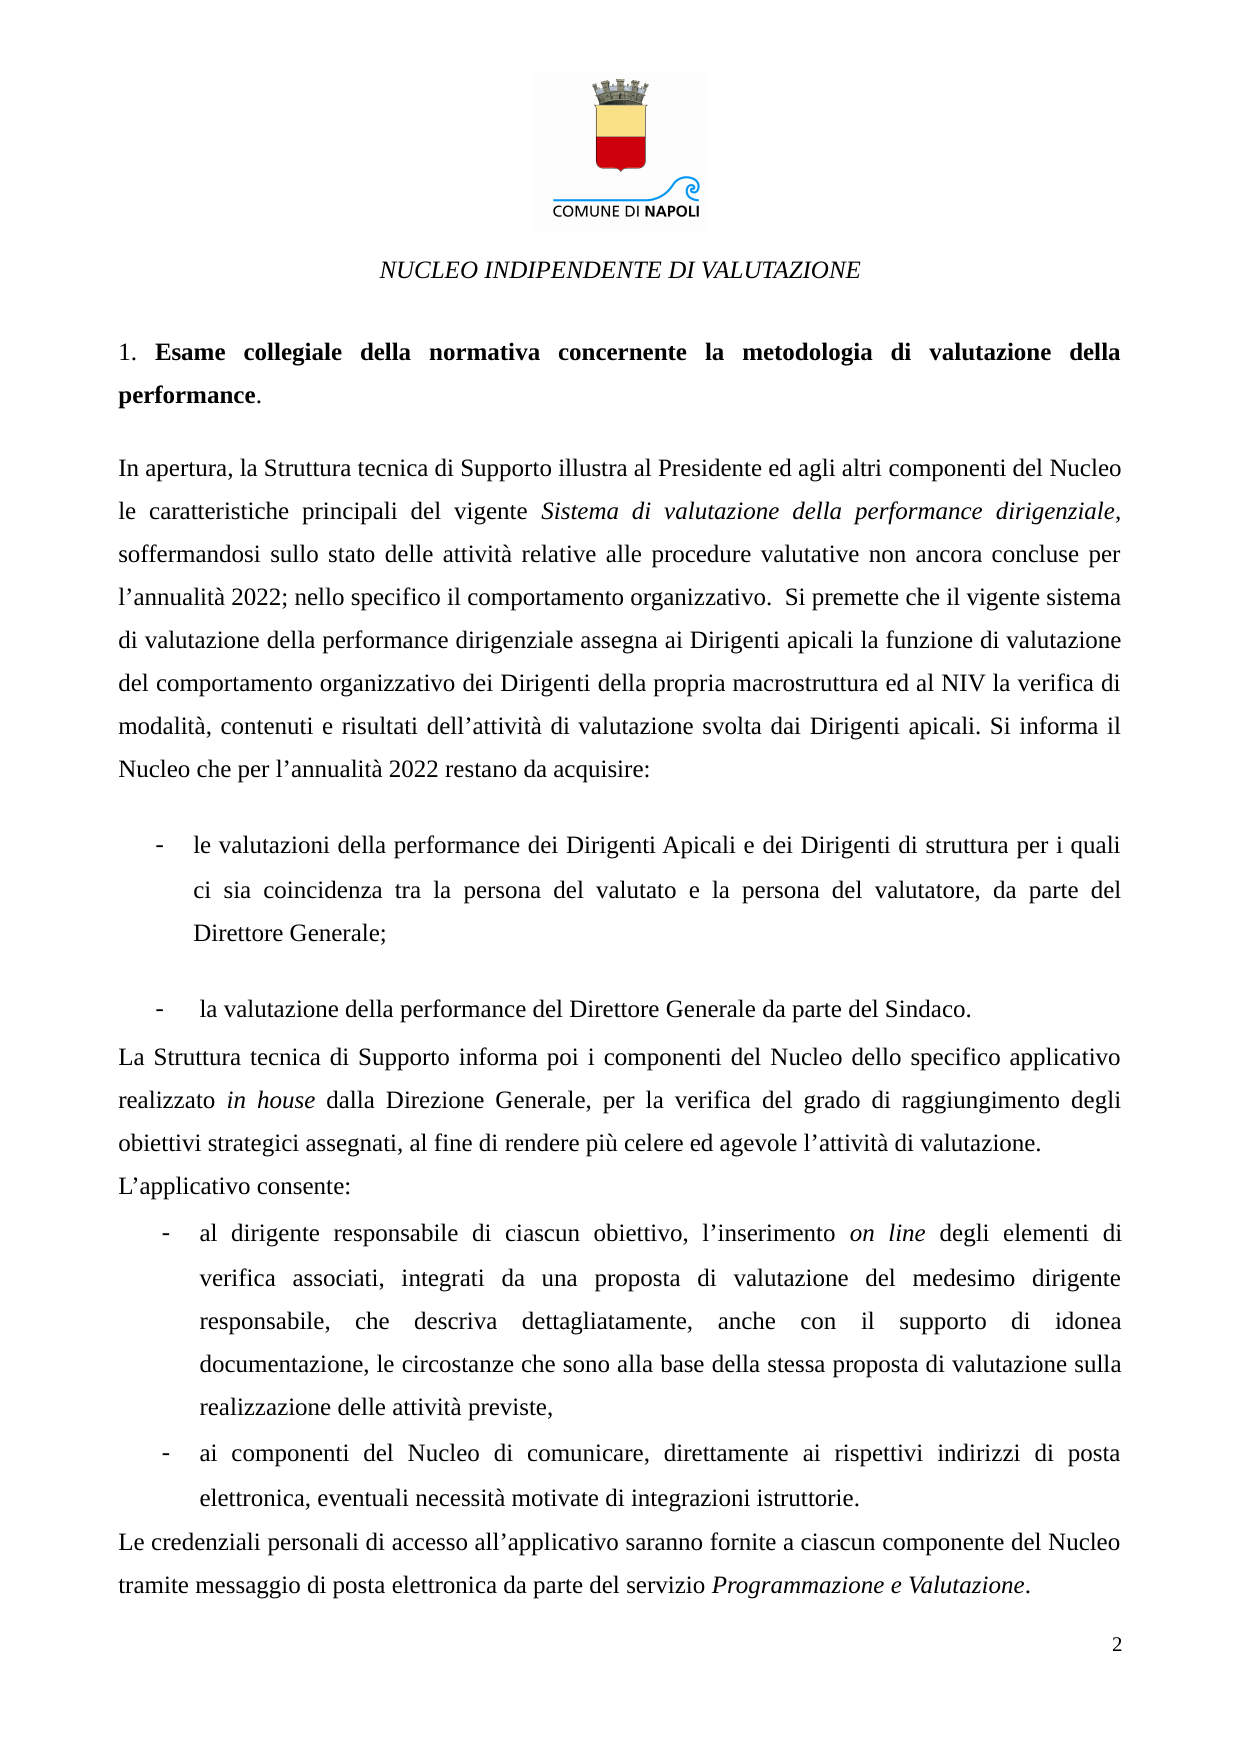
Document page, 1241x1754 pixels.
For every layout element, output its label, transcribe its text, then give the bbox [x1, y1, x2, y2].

list al dirigente responsabile di ciascun obiettivo, l’inserimento on line degli elementi di verifica associati, integrati da una proposta di valutazione del medesimo dirigente responsabile, che descriva dettagliatamente, anche con il supporto di idonea documentazione, le circostanze che sono alla base della stessa proposta di valutazione sulla realizzazione delle attività previste, [162, 1214, 1122, 1421]
picture [532, 73, 709, 232]
list ai componenti del Nucleo di comunicare, direttamente ai rispettivi indirizzi di posta elettronica, eventuali necessità motivate di integrazioni istruttorie. [162, 1435, 1122, 1512]
text L’applicativo consente: [118, 1171, 1122, 1200]
text 1. Esame collegiale della normativa concernente la metodologia di valutazione della performance. [118, 337, 1122, 409]
text In apertura, la Struttura tecnica di Supporto illustra al Presidente ed agli altri componenti del Nucleo le caratteristiche principali del vigente Sistema di valutazione della performance dirigenziale, soffermandosi sullo stato delle attività relative alle procedure valutative non ancora concluse per l’annualità 2022; nello specifico il comportamento organizzativo. Si premette che il vigente sistema di valutazione della performance dirigenziale assegna ai Dirigenti apicali la funzione di valutazione del comportamento organizzativo dei Dirigenti della propria macrostruttura ed al NIV la verifica di modalità, contenuti e risultati dell’attività di valutazione svolta dai Dirigenti apicali. Si informa il Nucleo che per l’annualità 2022 restano da acquisire: [118, 453, 1122, 783]
list la valutazione della performance del Direttore Generale da parte del Sindaco. [156, 991, 1122, 1025]
text Le credenziali personali di accesso all’applicativo saranno fornite a ciascun componente del Nucleo tramite messaggio di posta elettronica da parte del servizio Programmazione e Valutazione. [118, 1527, 1122, 1598]
text La Struttura tecnica di Supporto informa poi i componenti del Nucleo dello specifico applicativo realizzato in house dalla Direzione Generale, per la verifica del grado di raggiungimento degli obiettivi strategici assegnati, al fine di rendere più celere ed agevole l’attività di valutazione. [118, 1042, 1122, 1157]
list le valutazioni della performance dei Dirigenti Apicali e dei Dirigenti di struttura per i quali ci sia coincidenza tra la persona del valutato e la persona del valutatore, da parte del Direttore Generale; [156, 827, 1122, 947]
